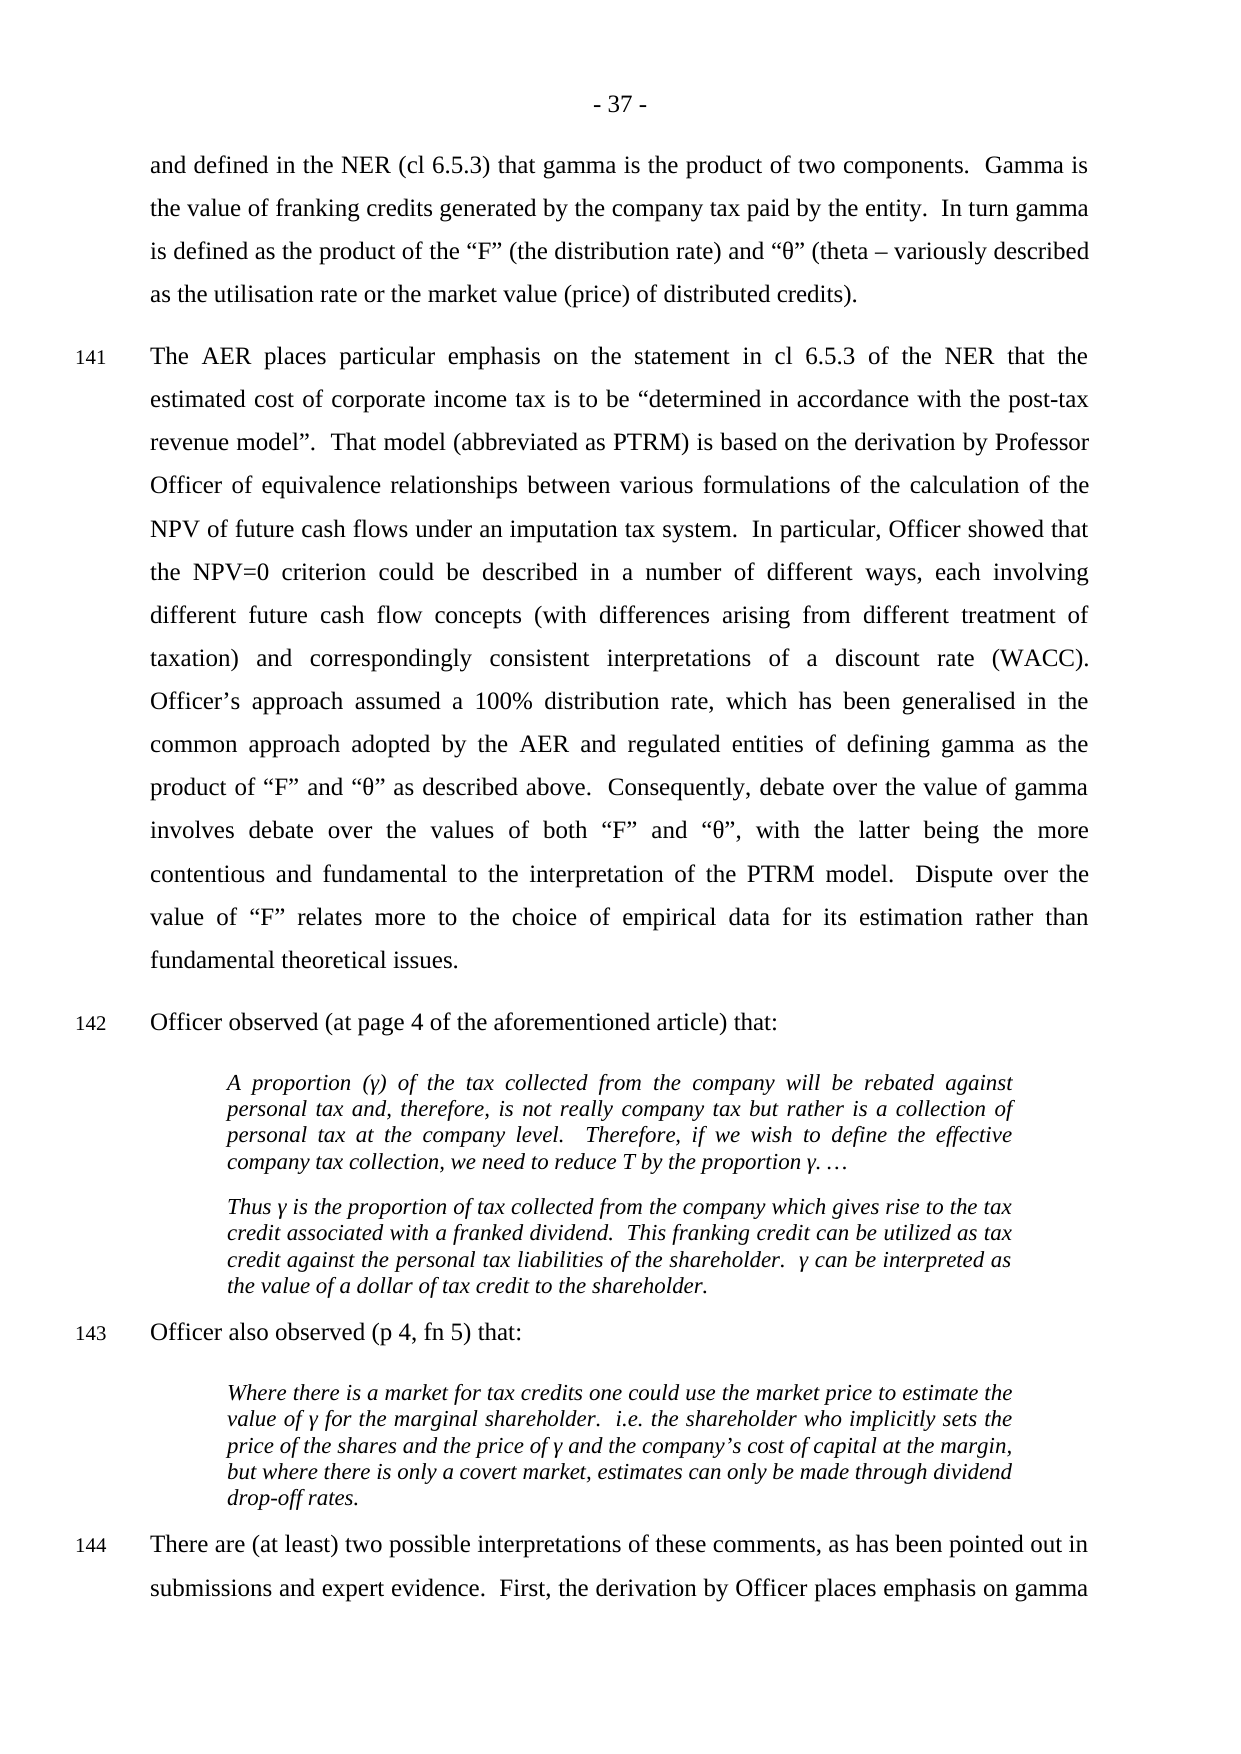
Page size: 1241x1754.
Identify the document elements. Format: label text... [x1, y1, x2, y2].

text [75, 1529, 1090, 1601]
text Where there is a market for tax credits one could use the market price to estimate the value of γ for the marginal shareholder. i.e. the shareholder who implicitly sets the price of the shares and the price of γ and the company’s cost of capital at the margin, but where there is only a covert market, estimates can only be made through dividend drop-off rates. [227, 1379, 1013, 1511]
text Officer observed (at page 4 of the aforementioned article) that: [75, 1007, 1090, 1036]
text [75, 150, 1090, 308]
text Officer also observed (p 4, fn 5) that: [75, 1317, 1090, 1346]
text The AER places particular emphasis on the statement in cl 6.5.3 of the NER that the estimated cost of corporate income tax is to be “determined in accordance with the post-tax revenue model”. That model (abbreviated as PTRM) is based on the derivation by Professor Officer of equivalence relationships between various formulations of the calculation of the NPV of future cash flows under an imputation tax system. In particular, Officer showed that the NPV=0 criterion could be described in a number of different ways, each involving different future cash flow concepts (with differences arising from different treatment of taxation) and correspondingly consistent interpretations of a discount rate (WACC). Officer’s approach assumed a 100% distribution rate, which has been generalised in the common approach adopted by the AER and regulated entities of defining gamma as the product of “F” and “θ” as described above. Consequently, debate over the value of gamma involves debate over the values of both “F” and “θ”, with the latter being the more contentious and fundamental to the interpretation of the PTRM model. Dispute over the value of “F” relates more to the choice of empirical data for its estimation rather than fundamental theoretical issues. [75, 341, 1090, 974]
text A proportion (γ) of the tax collected from the company will be rebated against personal tax and, therefore, is not really company tax but rather is a collection of personal tax at the company level. Therefore, if we wish to define the effective company tax collection, we need to reduce T by the proportion γ. … [227, 1069, 1013, 1174]
text Thus γ is the proportion of tax collected from the company which gives rise to the tax credit associated with a franked dividend. This franking credit can be utilized as tax credit against the personal tax liabilities of the shareholder. γ can be interpreted as the value of a dollar of tax credit to the shareholder. [227, 1193, 1013, 1298]
